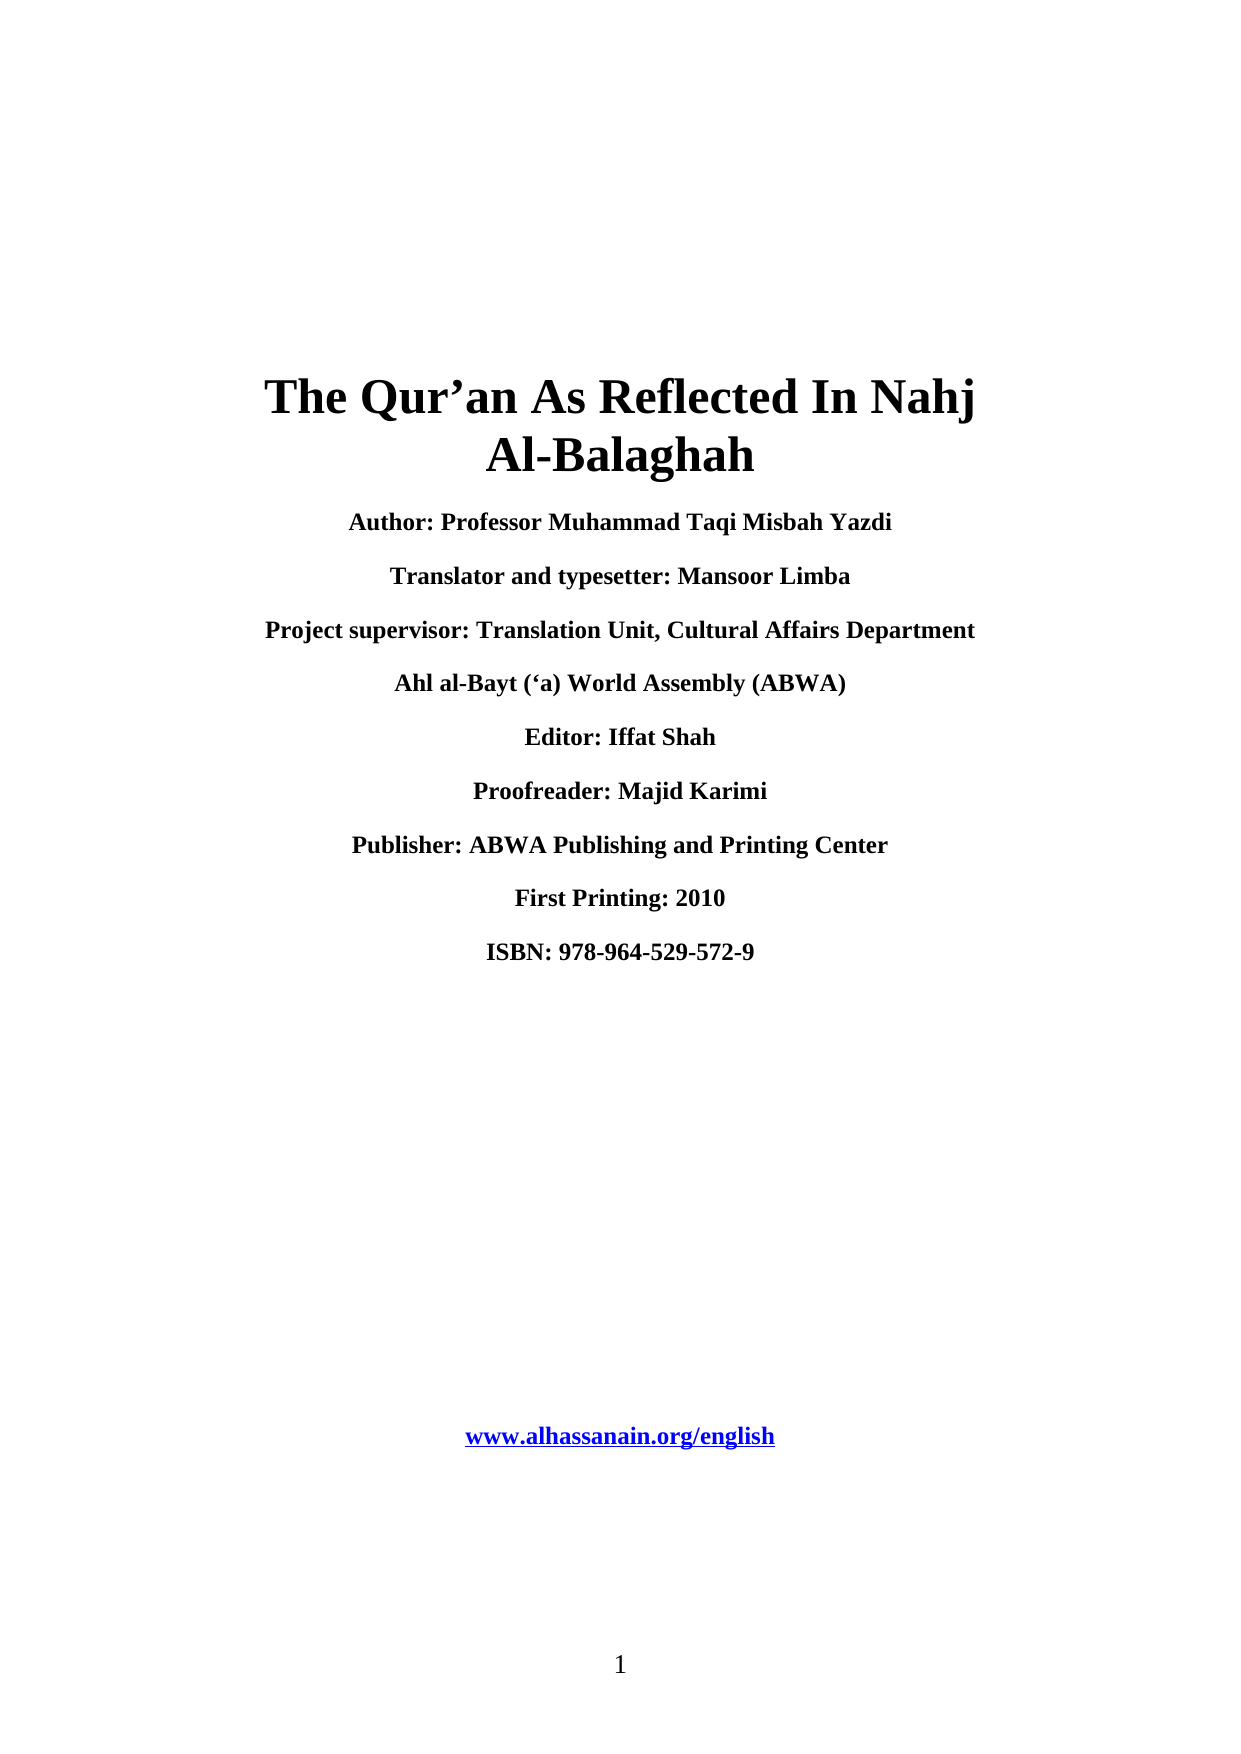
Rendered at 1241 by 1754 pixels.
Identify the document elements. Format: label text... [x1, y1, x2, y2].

text Translator and typesetter: Mansoor Limba [236, 561, 1004, 590]
text Ahl al-Bayt (‘a) World Assembly (ABWA) [236, 668, 1004, 697]
text www.alhassanain.org/english [236, 1421, 1004, 1450]
text Project supervisor: Translation Unit, Cultural Affairs Department [236, 615, 1004, 643]
text The Qur’an As Reflected In Nahj Al-Balaghah [236, 367, 1004, 482]
text Author: Professor Muhammad Taqi Misbah Yazdi [236, 507, 1004, 536]
text Editor: Iffat Shah [236, 722, 1004, 751]
text ISBN: 978-964-529-572-9 [236, 937, 1004, 966]
text First Printing: 2010 [236, 883, 1004, 912]
text Publisher: ABWA Publishing and Printing Center [236, 830, 1004, 858]
text Proofreader: Majid Karimi [236, 776, 1004, 805]
